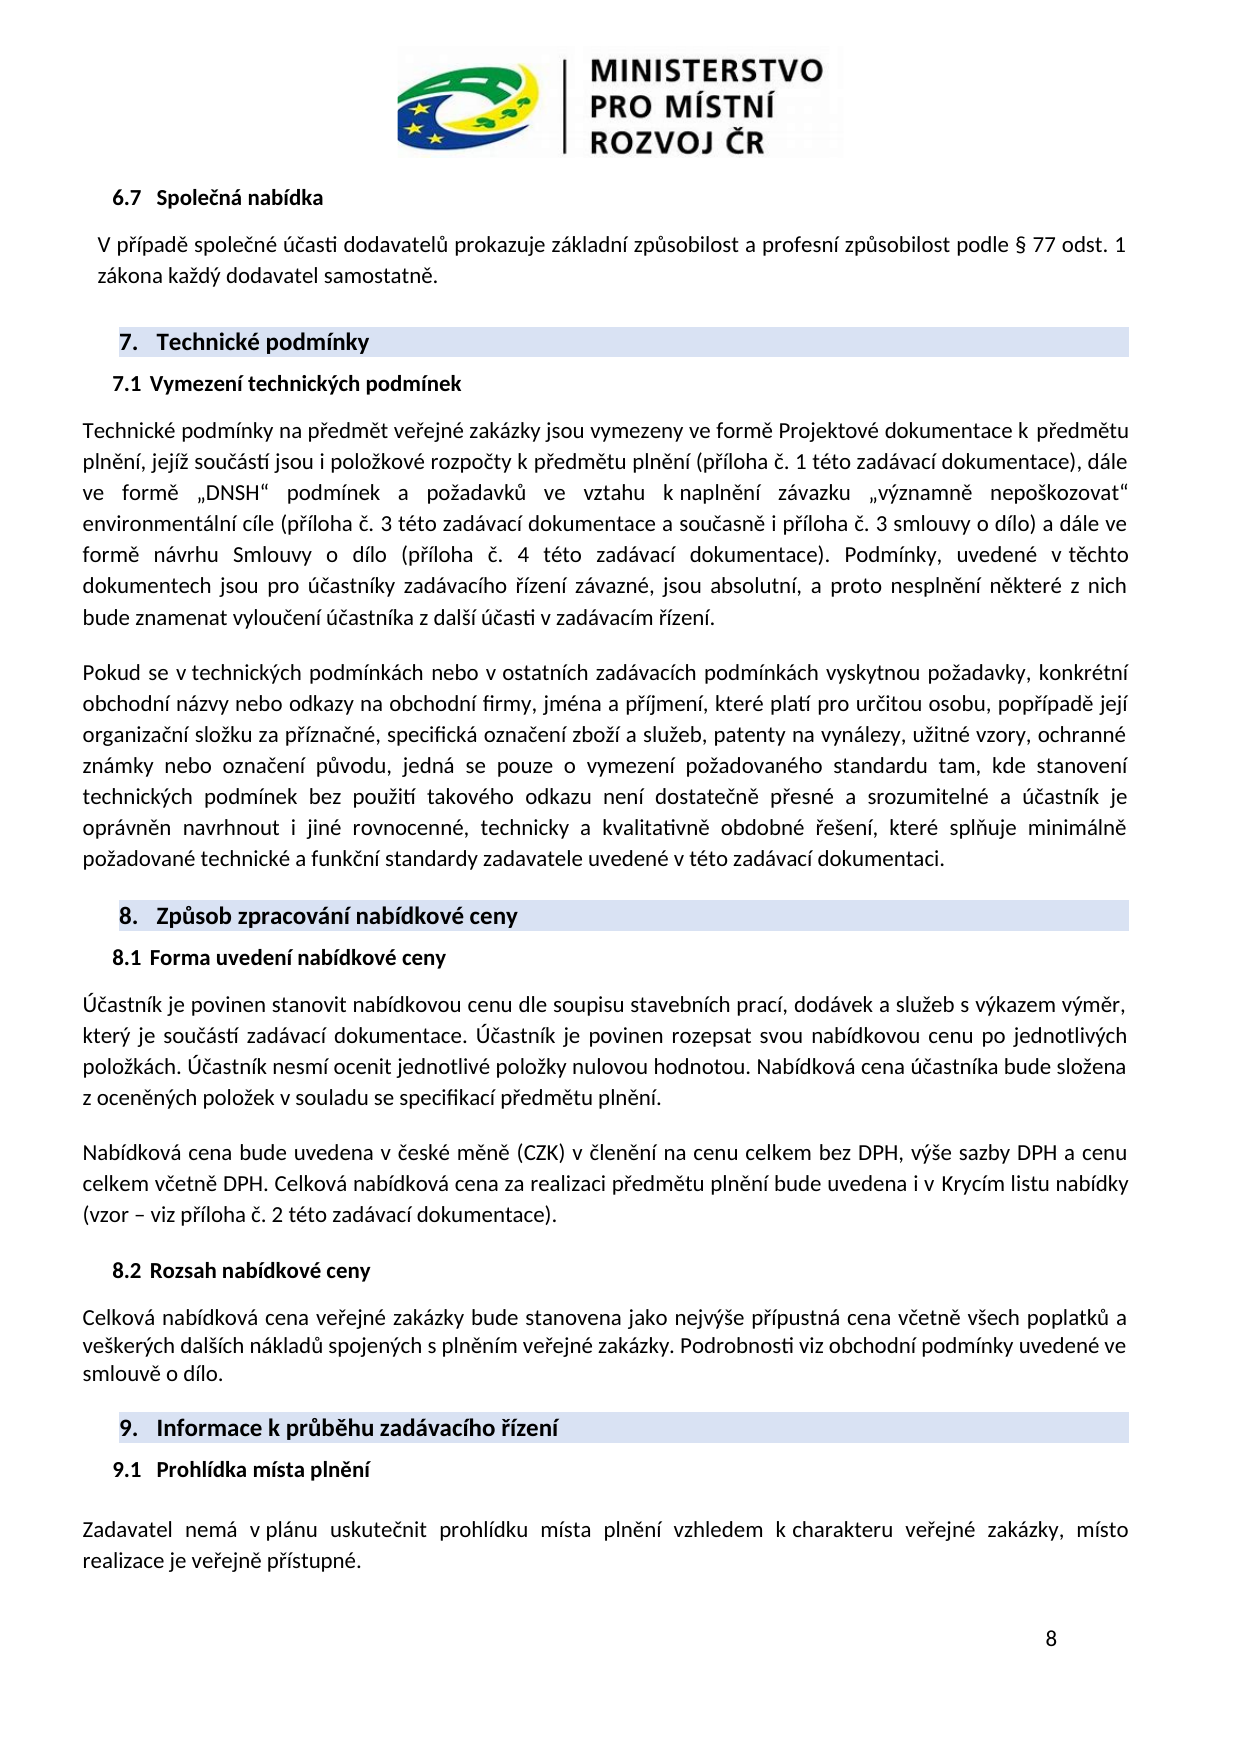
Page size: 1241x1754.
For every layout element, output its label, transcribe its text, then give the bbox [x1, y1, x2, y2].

text Celková nabídková cena veřejné zakázky bude stanovena jako nejvýše přípustná cena včetně všech poplatků a veškerých dalších nákladů spojených s plněním veřejné zakázky. Podrobnosti viz obchodní podmínky uvedené ve smlouvě o dílo. [82, 1303, 1129, 1387]
list Rozsah nabídkové ceny [112, 1256, 1129, 1284]
text Účastník je povinen stanovit nabídkovou cenu dle soupisu stavebních prací, dodávek a služeb s výkazem výměr, který je součástí zadávací dokumentace. Účastník je povinen rozepsat svou nabídkovou cenu po jednotlivých položkách. Účastník nesmí ocenit jednotlivé položky nulovou hodnotou. Nabídková cena účastníka bude složena z oceněných položek v souladu se specifikací předmětu plnění. [82, 990, 1129, 1111]
list Forma uvedení nabídkové ceny [112, 943, 1129, 971]
subtitle Informace k průběhu zadávacího řízení [119, 1412, 1129, 1443]
subtitle Způsob zpracování nabídkové ceny [119, 900, 1129, 931]
list Prohlídka místa plnění [112, 1455, 1129, 1483]
picture [397, 46, 844, 158]
text Pokud se v technických podmínkách nebo v ostatních zadávacích podmínkách vyskytnou požadavky, konkrétní obchodní názvy nebo odkazy na obchodní firmy, jména a příjmení, které platí pro určitou osobu, popřípadě její organizační složku za příznačné, specifická označení zboží a služeb, patenty na vynálezy, užitné vzory, ochranné známky nebo označení původu, jedná se pouze o vymezení požadovaného standardu tam, kde stanovení technických podmínek bez použití takového odkazu není dostatečně přesné a srozumitelné a účastník je oprávněn navrhnout i jiné rovnocenné, technicky a kvalitativně obdobné řešení, které splňuje minimálně požadované technické a funkční standardy zadavatele uvedené v této zadávací dokumentaci. [82, 658, 1129, 872]
text Technické podmínky na předmět veřejné zakázky jsou vymezeny ve formě Projektové dokumentace k předmětu plnění, jejíž součástí jsou i položkové rozpočty k předmětu plnění (příloha č. 1 této zadávací dokumentace), dále ve formě „DNSH“ podmínek a požadavků ve vztahu k naplnění závazku „významně nepoškozovat“ environmentální cíle (příloha č. 3 této zadávací dokumentace a současně i příloha č. 3 smlouvy o dílo) a dále ve formě návrhu Smlouvy o dílo (příloha č. 4 této zadávací dokumentace). Podmínky, uvedené v těchto dokumentech jsou pro účastníky zadávacího řízení závazné, jsou absolutní, a proto nesplnění některé z nich bude znamenat vyloučení účastníka z další účasti v zadávacím řízení. [82, 416, 1129, 631]
list Zadavatel nemá v plánu uskutečnit prohlídku místa plnění vzhledem k charakteru veřejné zakázky, místo realizace je veřejně přístupné. [82, 1516, 1129, 1574]
text Nabídková cena bude uvedena v české měně (CZK) v členění na cenu celkem bez DPH, výše sazby DPH a cenu celkem včetně DPH. Celková nabídková cena za realizaci předmětu plnění bude uvedena i v Krycím listu nabídky (vzor – viz příloha č. 2 této zadávací dokumentace). [82, 1138, 1129, 1229]
subtitle Technické podmínky [119, 327, 1129, 357]
list Vymezení technických podmínek [112, 369, 1129, 398]
text V případě společné účasti dodavatelů prokazuje základní způsobilost a profesní způsobilost podle § 77 odst. 1 zákona každý dodavatel samostatně. [97, 230, 1129, 289]
list Společná nabídka [112, 183, 1129, 211]
